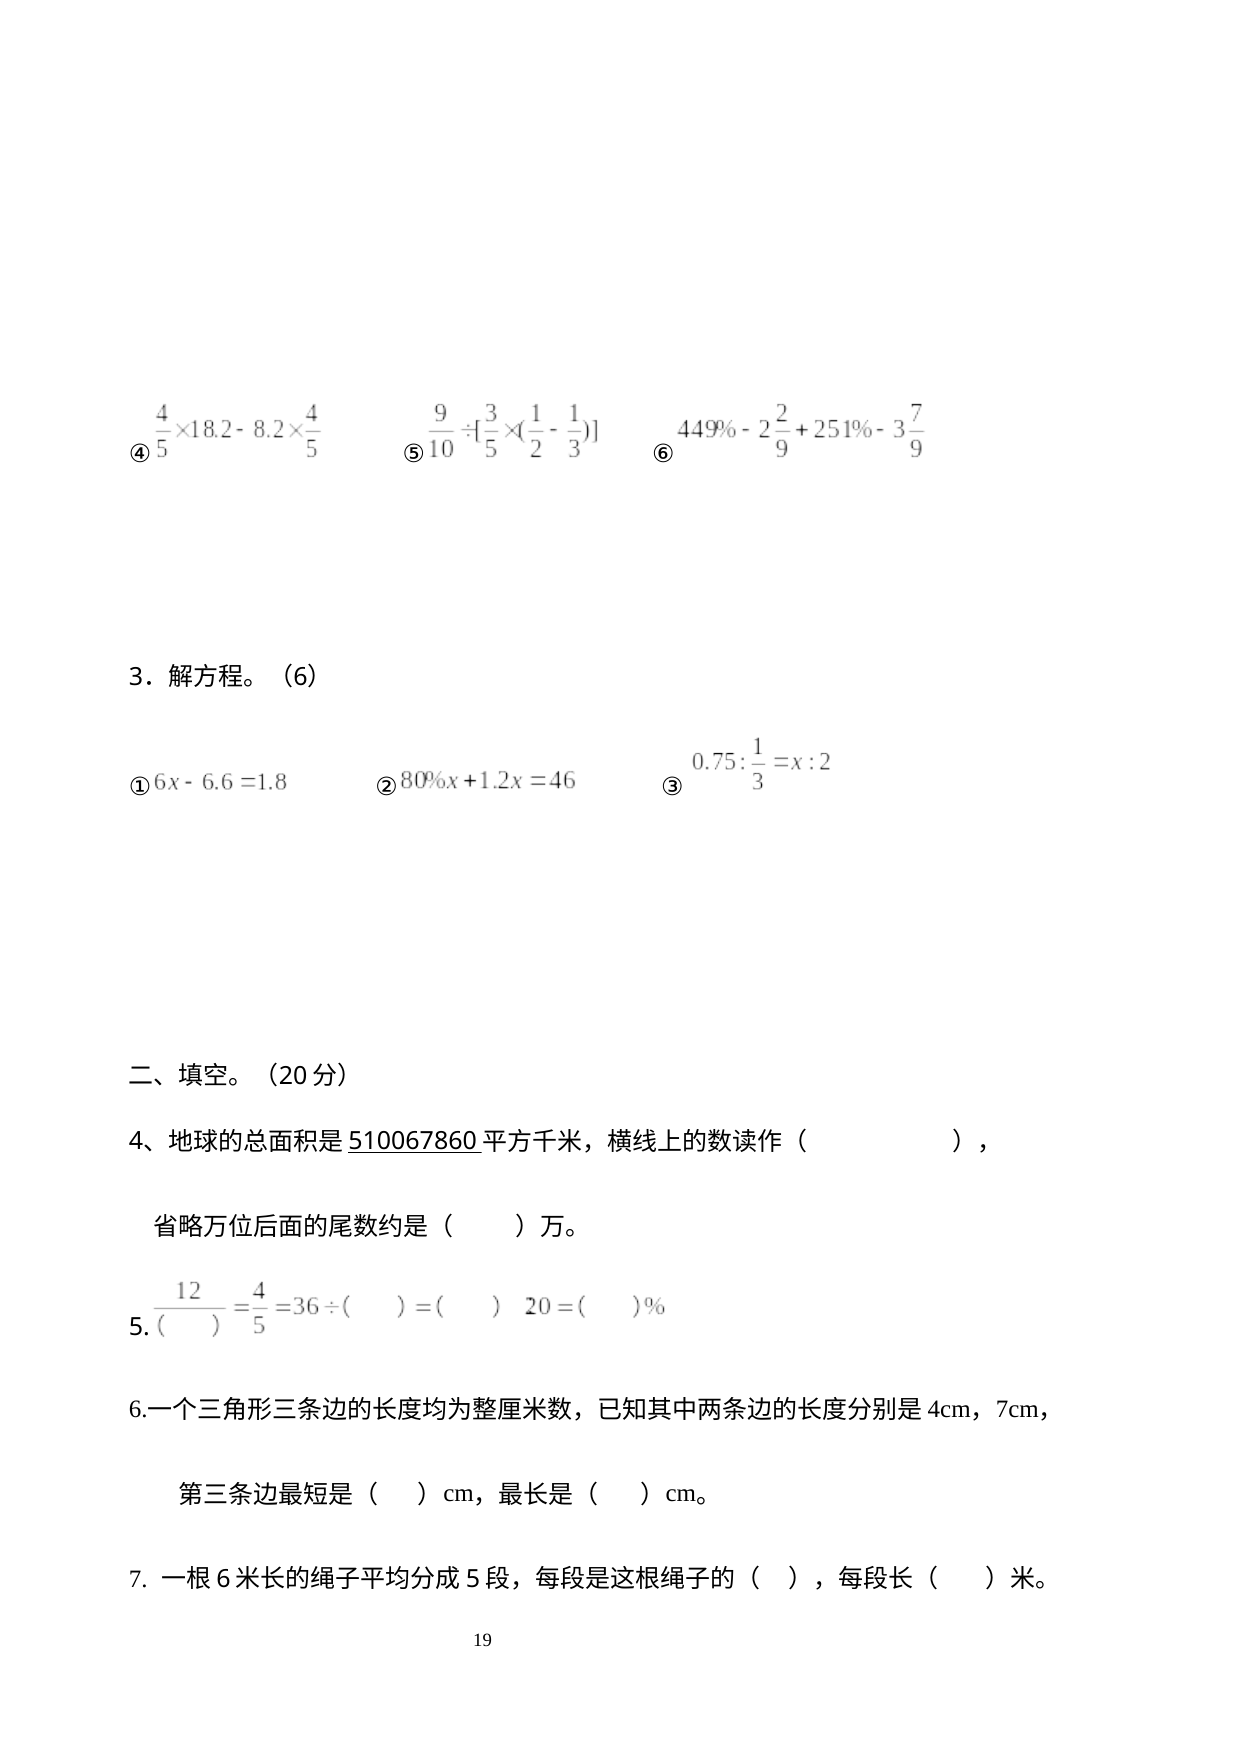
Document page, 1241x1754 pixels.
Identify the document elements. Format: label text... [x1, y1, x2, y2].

list 一根6米长的绳子平均分成5段，每段是这根绳子的（ ），每段长（ ）米。 [129, 1544, 1117, 1610]
text 第三条边最短是（ ）cm，最长是（ ）cm。 [129, 1459, 1117, 1526]
text 二、填空。（20分） [129, 1041, 1117, 1107]
list 解方程。（6） [129, 642, 1117, 708]
text 5. [129, 1276, 1117, 1375]
text ① ② ③ [129, 717, 1117, 816]
text 4、地球的总面积是510067860平方千米，横线上的数读作（ ）， [129, 1107, 1117, 1173]
text ④ ⑤ ⑥ [129, 384, 1117, 483]
text 6.一个三角形三条边的长度均为整厘米数，已知其中两条边的长度分别是4cm，7cm， [129, 1375, 1117, 1441]
text 省略万位后面的尾数约是（ ）万。 [129, 1191, 1117, 1257]
